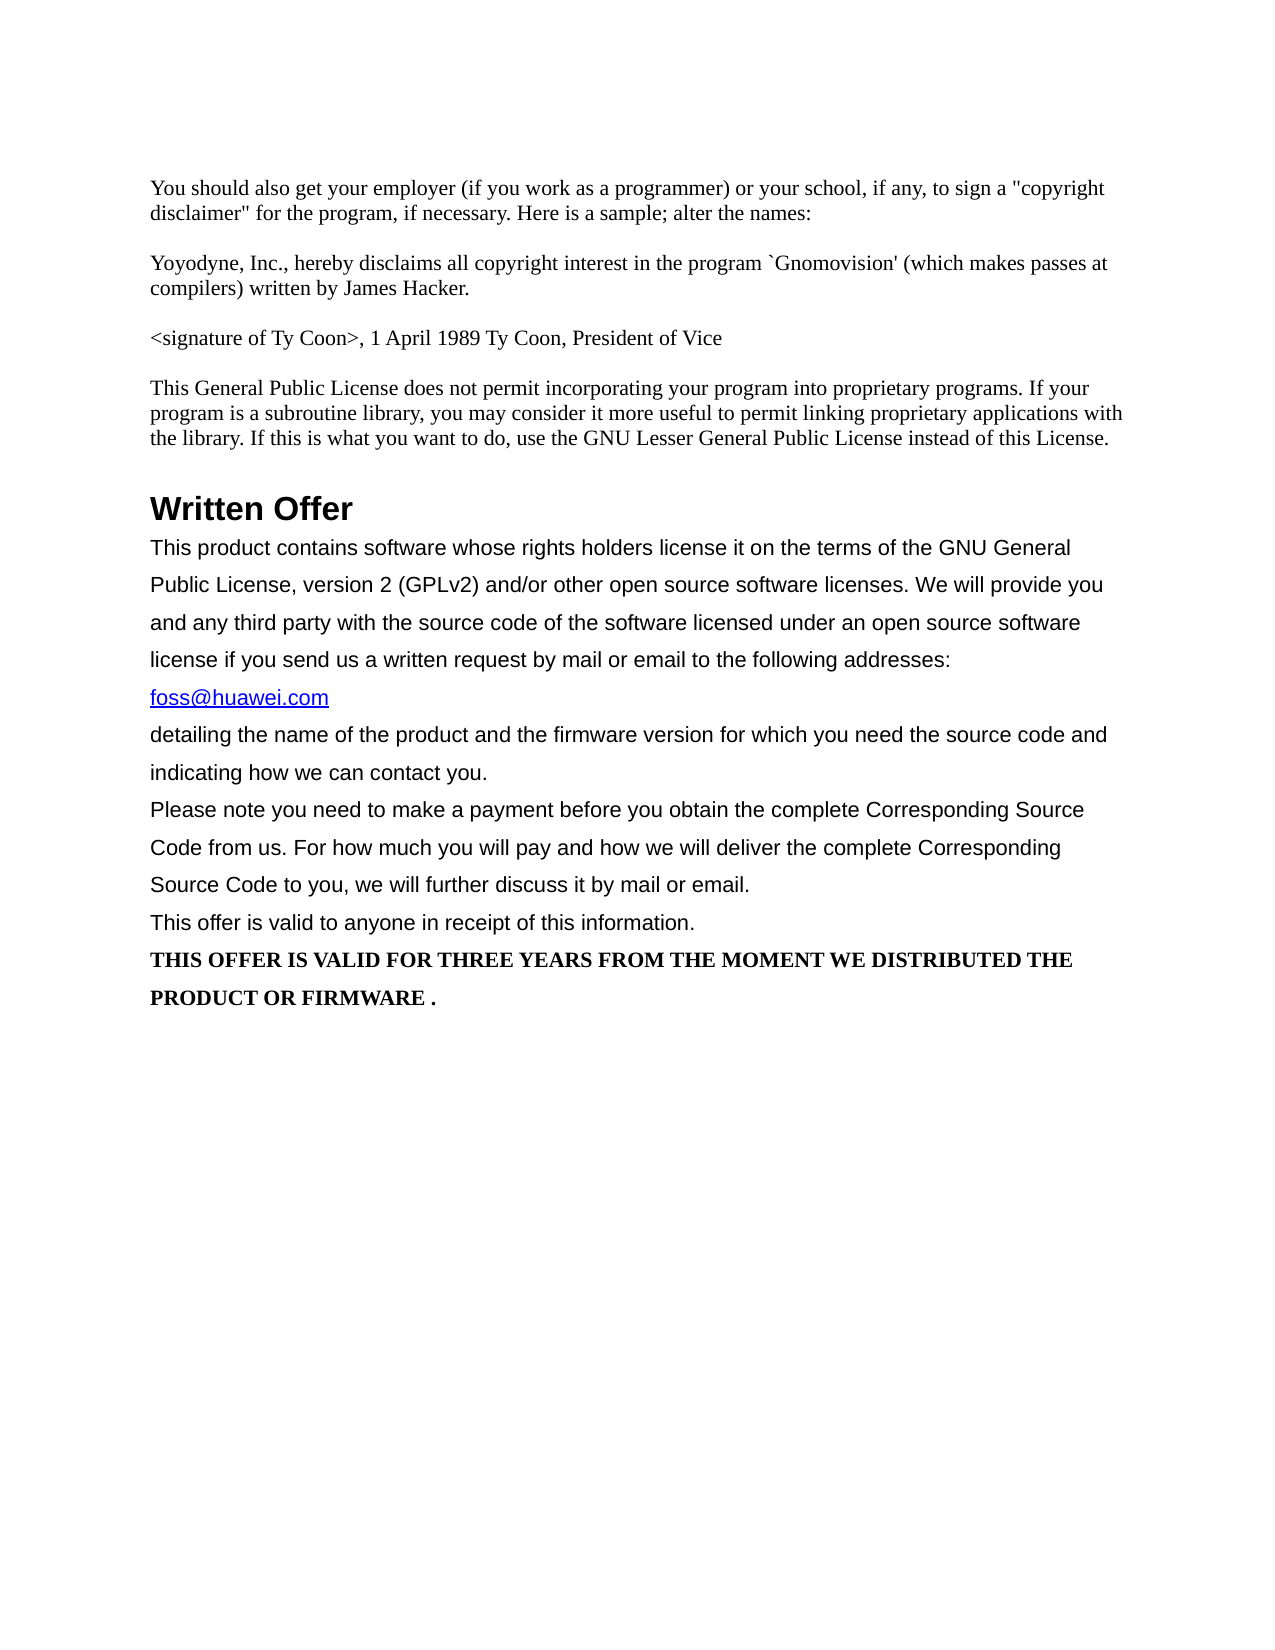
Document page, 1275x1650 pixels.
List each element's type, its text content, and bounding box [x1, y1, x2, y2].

text detailing the name of the product and the firmware version for which you need the source code and indicating how we can contact you. [150, 712, 1125, 787]
text Yoyodyne, Inc., hereby disclaims all copyright interest in the program `Gnomovision' (which makes passes at compilers) written by James Hacker. [150, 250, 1125, 300]
text <signature of Ty Coon>, 1 April 1989 Ty Coon, President of Vice [150, 325, 1125, 350]
text This product contains software whose rights holders license it on the terms of the GNU General Public License, version 2 (GPLv2) and/or other open source software licenses. We will provide you and any third party with the source code of the software licensed under an open source software license if you send us a written request by mail or email to the following addresses: [150, 525, 1125, 675]
text This General Public License does not permit incorporating your program into proprietary programs. If your program is a subroutine library, you may consider it more useful to permit linking proprietary applications with the library. If this is what you want to do, use the GNU Lesser General Public License instead of this License. [150, 375, 1125, 500]
text This offer is valid to anyone in receipt of this information. [150, 900, 1125, 937]
text foss@huawei.com [150, 675, 1125, 712]
text Written Offer [150, 500, 1125, 525]
text This offer is valid for three years from the moment we distributed the product or firmware . [150, 937, 1125, 1012]
text You should also get your employer (if you work as a programmer) or your school, if any, to sign a "copyright disclaimer" for the program, if necessary. Here is a sample; alter the names: [150, 175, 1125, 225]
text Please note you need to make a payment before you obtain the complete Corresponding Source Code from us. For how much you will pay and how we will deliver the complete Corresponding Source Code to you, we will further discuss it by mail or email. [150, 787, 1125, 900]
